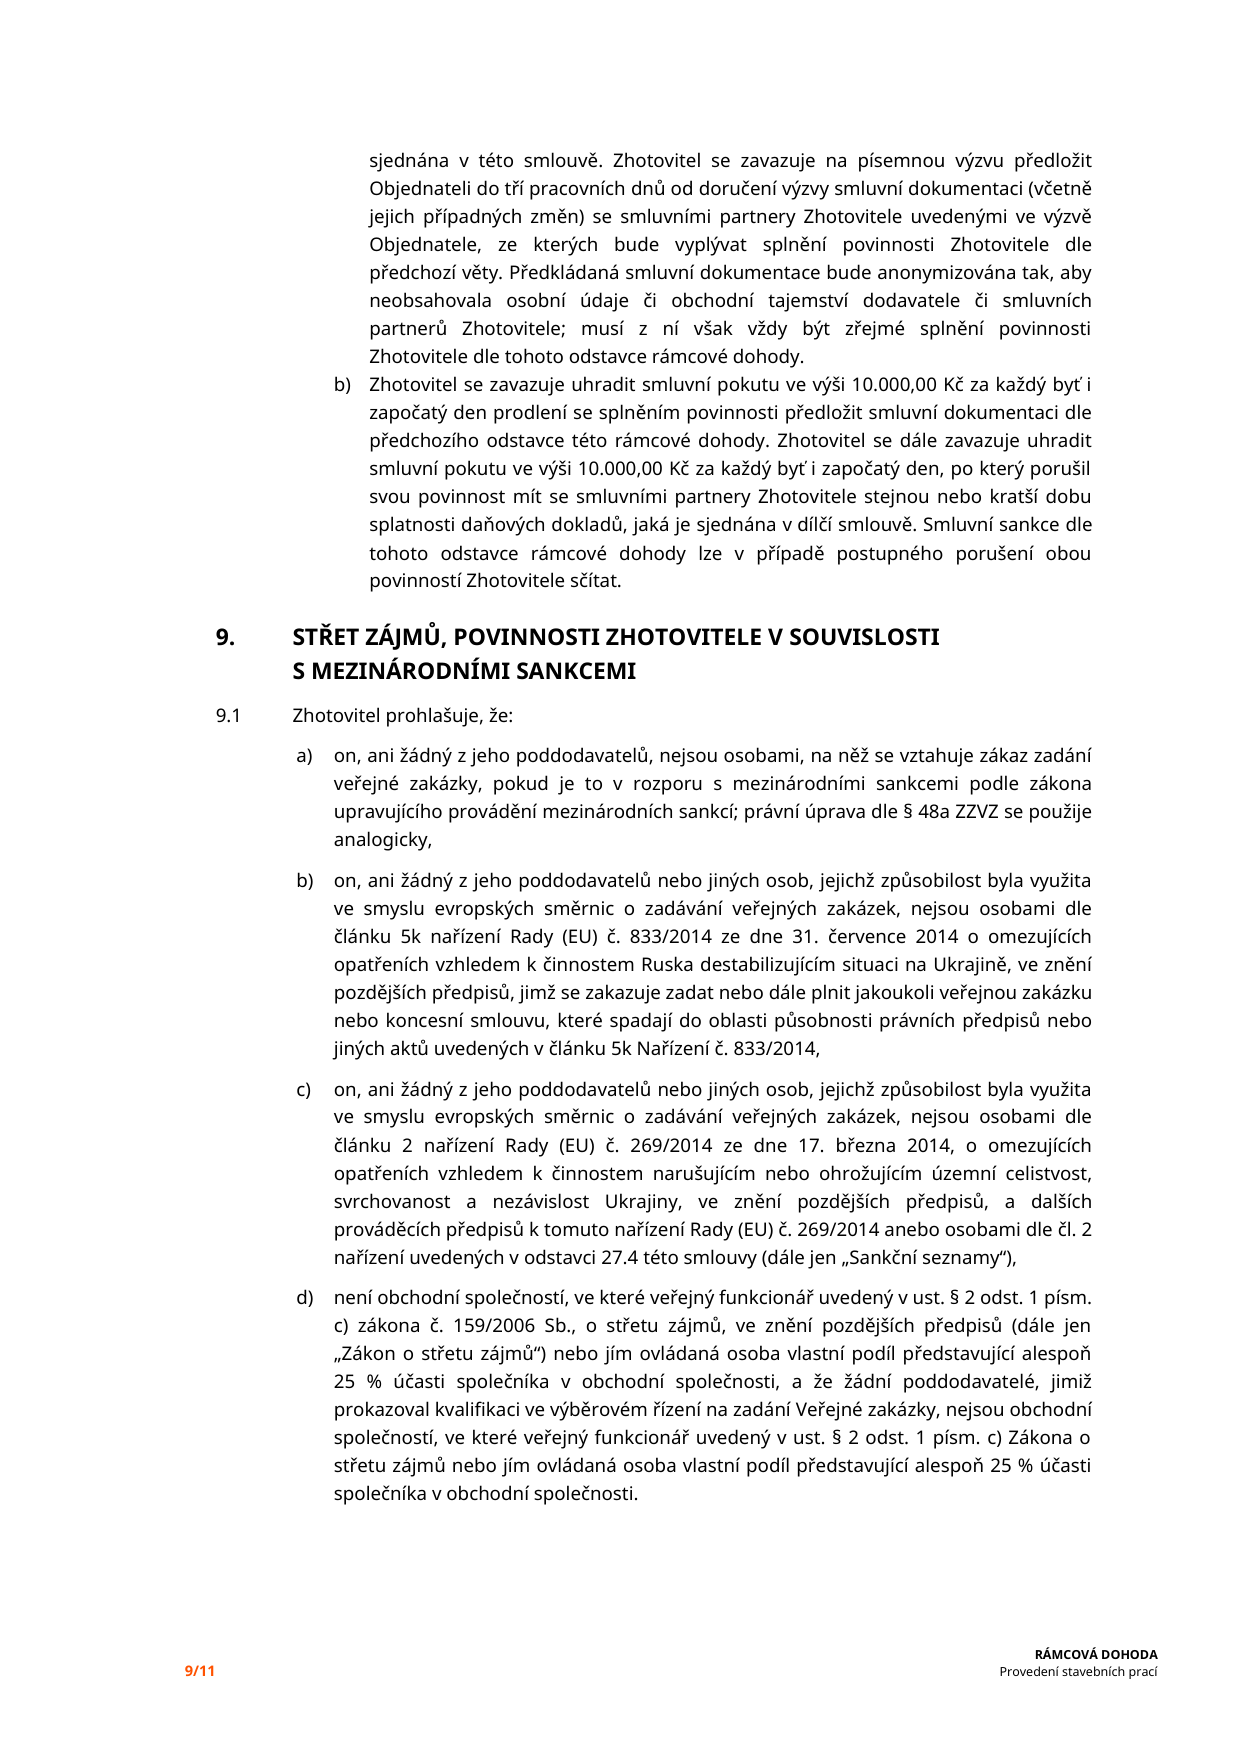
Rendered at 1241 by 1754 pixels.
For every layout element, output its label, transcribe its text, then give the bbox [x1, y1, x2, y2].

list Zhotovitel se zavazuje uhradit smluvní pokutu ve výši 10.000,00 Kč za každý byť i započatý den prodlení se splněním povinnosti předložit smluvní dokumentaci dle předchozího odstavce této rámcové dohody. Zhotovitel se dále zavazuje uhradit smluvní pokutu ve výši 10.000,00 Kč za každý byť i započatý den, po který porušil svou povinnost mít se smluvními partnery Zhotovitele stejnou nebo kratší dobu splatnosti daňových dokladů, jaká je sjednána v dílčí smlouvě. Smluvní sankce dle tohoto odstavce rámcové dohody lze v případě postupného porušení obou povinností Zhotovitele sčítat. [334, 372, 1093, 593]
text STŘET ZÁJMŮ, POVINNOSTI ZHOTOVITELE V SOUVISLOSTI S MEZINÁRODNÍMI SANKCEMI [216, 621, 1093, 686]
list není obchodní společností, ve které veřejný funkcionář uvedený v ust. § 2 odst. 1 písm. c) zákona č. 159/2006 Sb., o střetu zájmů, ve znění pozdějších předpisů (dále jen „Zákon o střetu zájmů“) nebo jím ovládaná osoba vlastní podíl představující alespoň 25 % účasti společníka v obchodní společnosti, a že žádní poddodavatelé, jimiž prokazoval kvalifikaci ve výběrovém řízení na zadání Veřejné zakázky, nejsou obchodní společností, ve které veřejný funkcionář uvedený v ust. § 2 odst. 1 písm. c) Zákona o střetu zájmů nebo jím ovládaná osoba vlastní podíl představující alespoň 25 % účasti společníka v obchodní společnosti. [296, 1284, 1093, 1506]
list on, ani žádný z jeho poddodavatelů, nejsou osobami, na něž se vztahuje zákaz zadání veřejné zakázky, pokud je to v rozporu s mezinárodními sankcemi podle zákona upravujícího provádění mezinárodních sankcí; právní úprava dle § 48a ZZVZ se použije analogicky, [296, 743, 1093, 852]
list on, ani žádný z jeho poddodavatelů nebo jiných osob, jejichž způsobilost byla využita ve smyslu evropských směrnic o zadávání veřejných zakázek, nejsou osobami dle článku 2 nařízení Rady (EU) č. 269/2014 ze dne 17. března 2014, o omezujících opatřeních vzhledem k činnostem narušujícím nebo ohrožujícím územní celistvost, svrchovanost a nezávislost Ukrajiny, ve znění pozdějších předpisů, a dalších prováděcích předpisů k tomuto nařízení Rady (EU) č. 269/2014 anebo osobami dle čl. 2 nařízení uvedených v odstavci 27.4 této smlouvy (dále jen „Sankční seznamy“), [296, 1076, 1093, 1269]
text Zhotovitel prohlašuje, že: [216, 702, 1093, 728]
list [334, 147, 1093, 369]
list on, ani žádný z jeho poddodavatelů nebo jiných osob, jejichž způsobilost byla využita ve smyslu evropských směrnic o zadávání veřejných zakázek, nejsou osobami dle článku 5k nařízení Rady (EU) č. 833/2014 ze dne 31. července 2014 o omezujících opatřeních vzhledem k činnostem Ruska destabilizujícím situaci na Ukrajině, ve znění pozdějších předpisů, jimž se zakazuje zadat nebo dále plnit jakoukoli veřejnou zakázku nebo koncesní smlouvu, které spadají do oblasti působnosti právních předpisů nebo jiných aktů uvedených v článku 5k Nařízení č. 833/2014, [296, 867, 1093, 1061]
